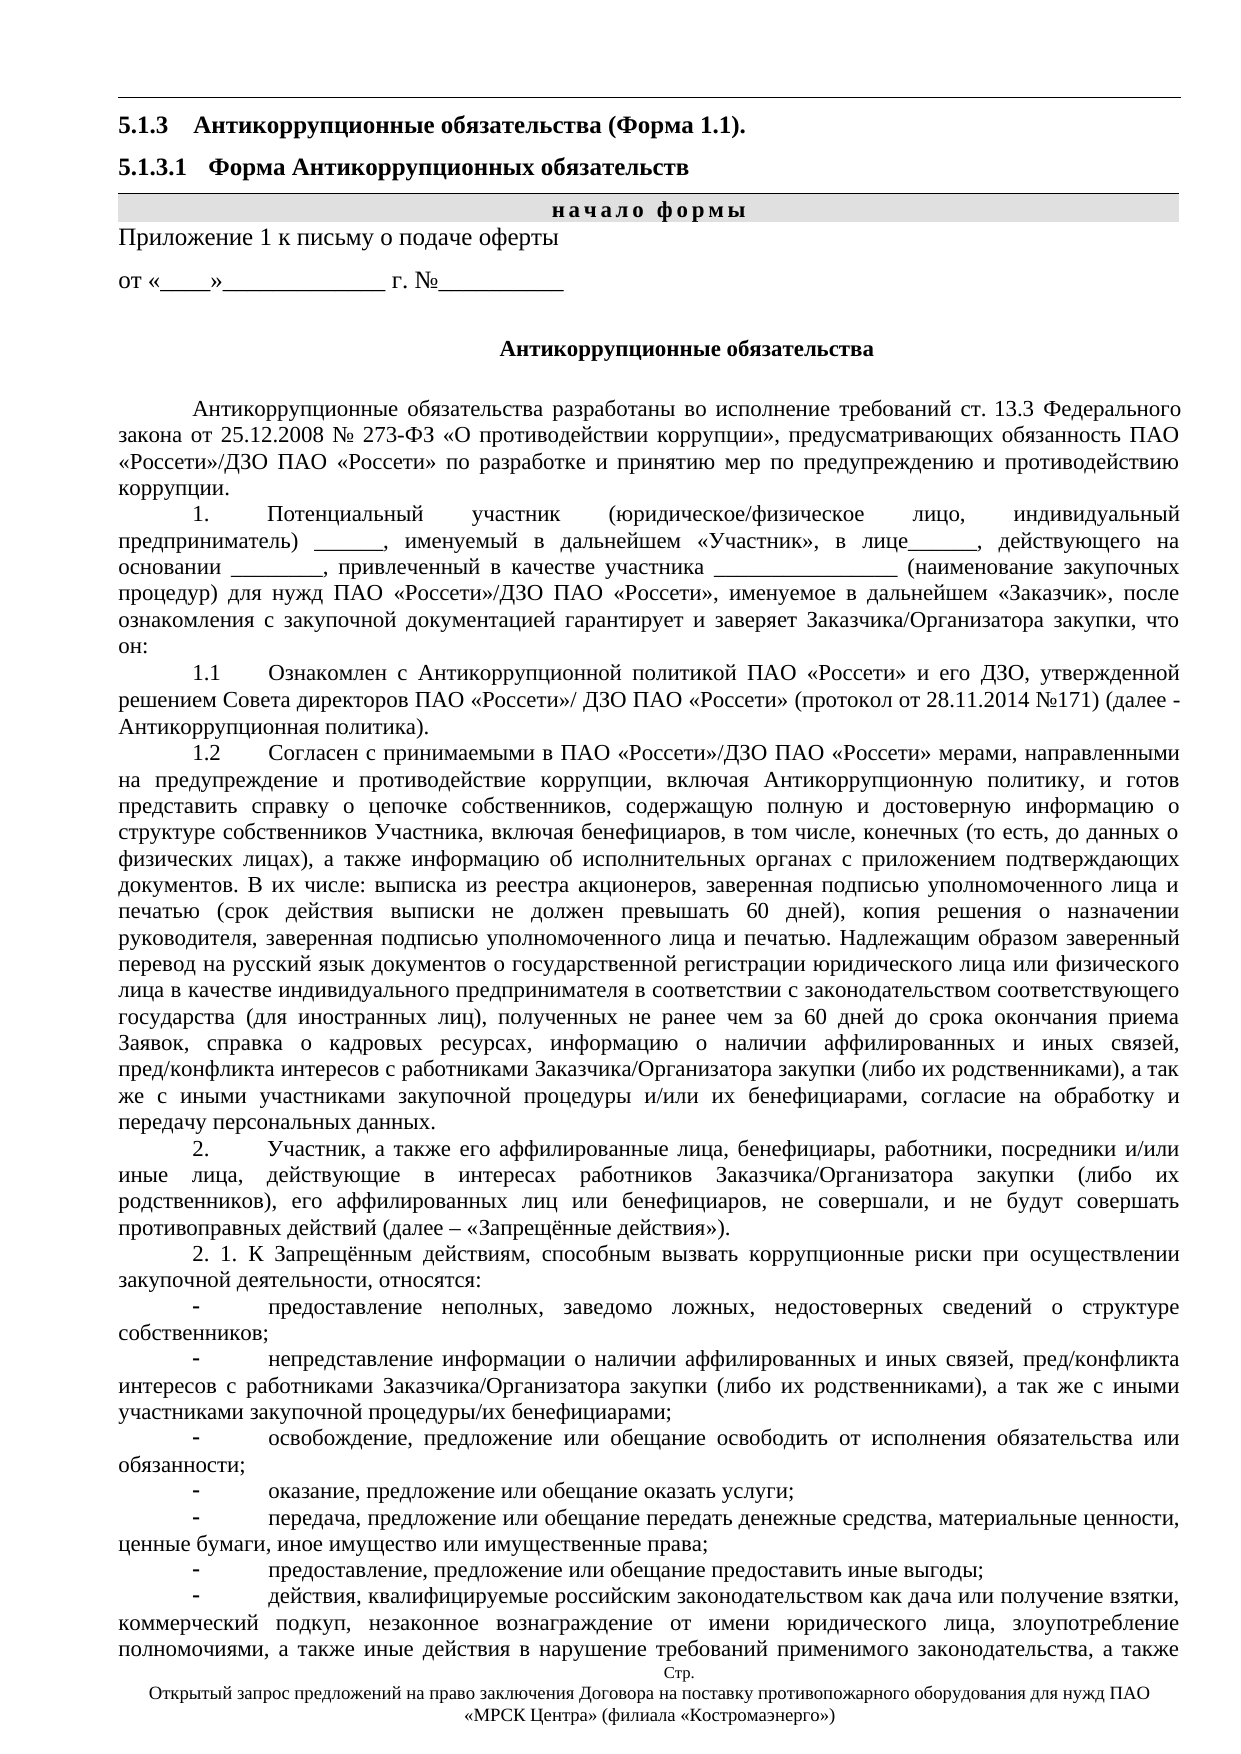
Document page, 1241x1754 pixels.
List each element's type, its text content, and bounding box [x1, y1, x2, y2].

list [118, 1583, 1181, 1662]
text Приложение 1 к письму о подаче оферты [118, 222, 1181, 251]
list предоставление неполных, заведомо ложных, недостоверных сведений о структуре собственников; [118, 1293, 1181, 1345]
list освобождение, предложение или обещание освободить от исполнения обязательства или обязанности; [118, 1424, 1181, 1477]
list Участник, а также его аффилированные лица, бенефициары, работники, посредники и/или иные лица, действующие в интересах работников Заказчика/Организатора закупки (либо их родственников), его аффилированных лиц или бенефициаров, не совершали, и не будут совершать противоправных действий (далее – «Запрещённые действия»). [118, 1134, 1181, 1240]
list оказание, предложение или обещание оказать услуги; [118, 1477, 1181, 1503]
text Антикоррупционные обязательства [118, 335, 1181, 361]
subtitle Форма Антикоррупционных обязательств [118, 152, 1181, 181]
list Потенциальный участник (юридическое/физическое лицо, индивидуальный предприниматель) ______, именуемый в дальнейшем «Участник», в лице______, действующего на основании ________, привлеченный в качестве участника ________________ (наименование закупочных процедур) для нужд ПАО «Россети»/ДЗО ПАО «Россети», именуемое в дальнейшем «Заказчик», после ознакомления с закупочной документацией гарантирует и заверяет Заказчика/Организатора закупки, что он: [118, 500, 1181, 658]
list Согласен с принимаемыми в ПАО «Россети»/ДЗО ПАО «Россети» мерами, направленными на предупреждение и противодействие коррупции, включая Антикоррупционную политику, и готов представить справку о цепочке собственников, содержащую полную и достоверную информацию о структуре собственников Участника, включая бенефициаров, в том числе, конечных (то есть, до данных о физических лицах), а также информацию об исполнительных органах с приложением подтверждающих документов. В их числе: выписка из реестра акционеров, заверенная подписью уполномоченного лица и печатью (срок действия выписки не должен превышать 60 дней), копия решения о назначении руководителя, заверенная подписью уполномоченного лица и печатью. Надлежащим образом заверенный перевод на русский язык документов о государственной регистрации юридического лица или физического лица в качестве индивидуального предпринимателя в соответствии с законодательством соответствующего государства (для иностранных лиц), полученных не ранее чем за 60 дней до срока окончания приема Заявок, справка о кадровых ресурсах, информацию о наличии аффилированных и иных связей, пред/конфликта интересов с работниками Заказчика/Организатора закупки (либо их родственниками), а так же с иными участниками закупочной процедуры и/или их бенефициарами, согласие на обработку и передачу персональных данных. [118, 739, 1181, 1134]
list предоставление, предложение или обещание предоставить иные выгоды; [118, 1556, 1181, 1583]
list передача, предложение или обещание передать денежные средства, материальные ценности, ценные бумаги, иное имущество или имущественные права; [118, 1503, 1181, 1556]
subtitle Антикоррупционные обязательства (Форма 1.1). [118, 111, 1181, 139]
text от «____»_____________ г. №__________ [118, 266, 1181, 294]
text 1.1 Ознакомлен с Антикоррупционной политикой ПАО «Россети» и его ДЗО, утвержденной решением Совета директоров ПАО «Россети»/ ДЗО ПАО «Россети» (протокол от 28.11.2014 №171) (далее - Антикоррупционная политика). [118, 658, 1181, 739]
list непредставление информации о наличии аффилированных и иных связей, пред/конфликта интересов с работниками Заказчика/Организатора закупки (либо их родственниками), а так же с иными участниками закупочной процедуры/их бенефициарами; [118, 1345, 1181, 1424]
text начало формы [118, 194, 1179, 222]
text Антикоррупционные обязательства разработаны во исполнение требований ст. 13.3 Федерального закона от 25.12.2008 № 273-ФЗ «О противодействии коррупции», предусматривающих обязанность ПАО «Россети»/ДЗО ПАО «Россети» по разработке и принятию мер по предупреждению и противодействию коррупции. [118, 395, 1181, 500]
text 2. 1. К Запрещённым действиям, способным вызвать коррупционные риски при осуществлении закупочной деятельности, относятся: [118, 1240, 1181, 1293]
